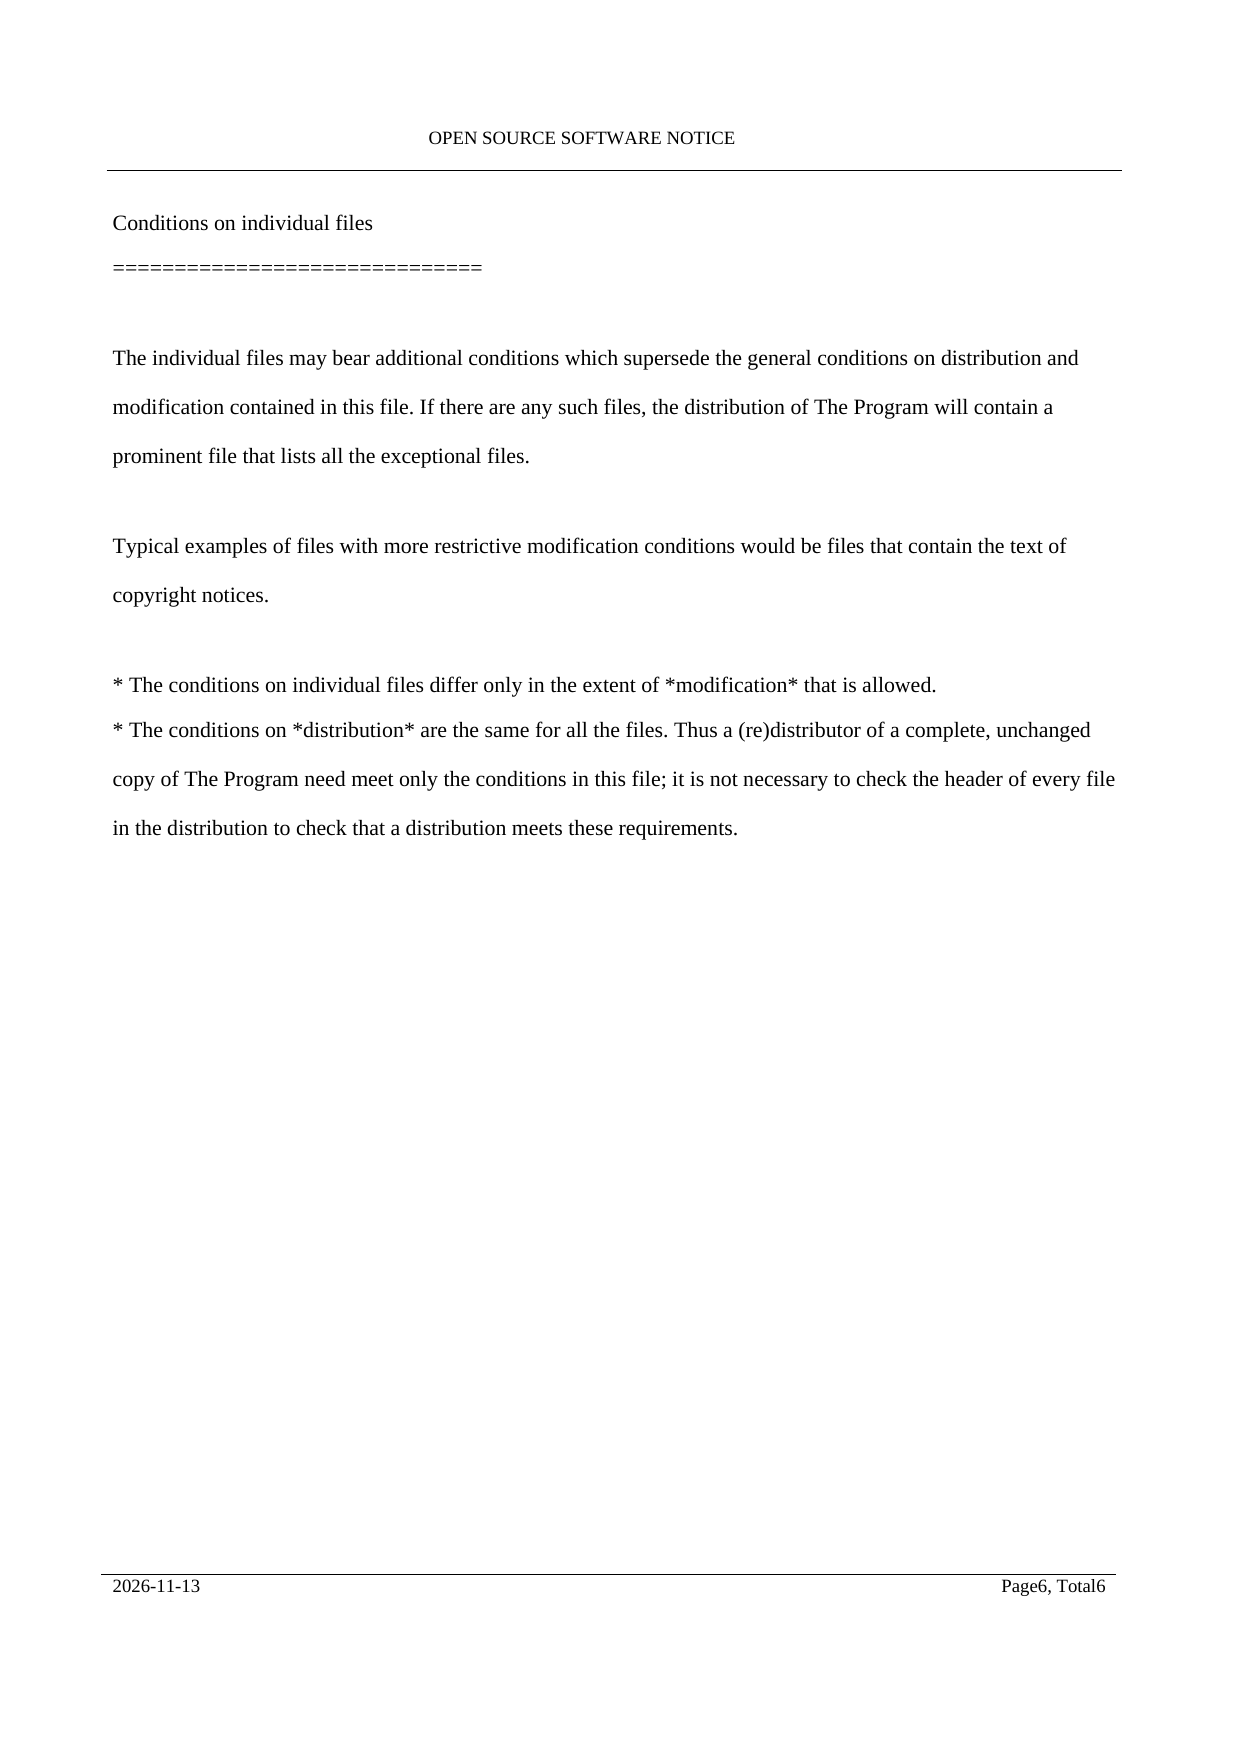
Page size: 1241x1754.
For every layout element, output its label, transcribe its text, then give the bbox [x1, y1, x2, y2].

text ============================== [112, 251, 1128, 284]
text * The conditions on individual files differ only in the extent of *modification* that is allowed. [112, 668, 1128, 701]
text The individual files may bear additional conditions which supersede the general conditions on distribution and modification contained in this file. If there are any such files, the distribution of The Program will contain a prominent file that lists all the exceptional files. [112, 342, 1128, 472]
text Typical examples of files with more restrictive modification conditions would be files that contain the text of copyright notices. [112, 529, 1128, 611]
text * The conditions on *distribution* are the same for all the files. Thus a (re)distributor of a complete, unchanged copy of The Program need meet only the conditions in this file; it is not necessary to check the header of every file in the distribution to check that a distribution meets these requirements. [112, 713, 1128, 843]
text Conditions on individual files [112, 206, 1128, 239]
